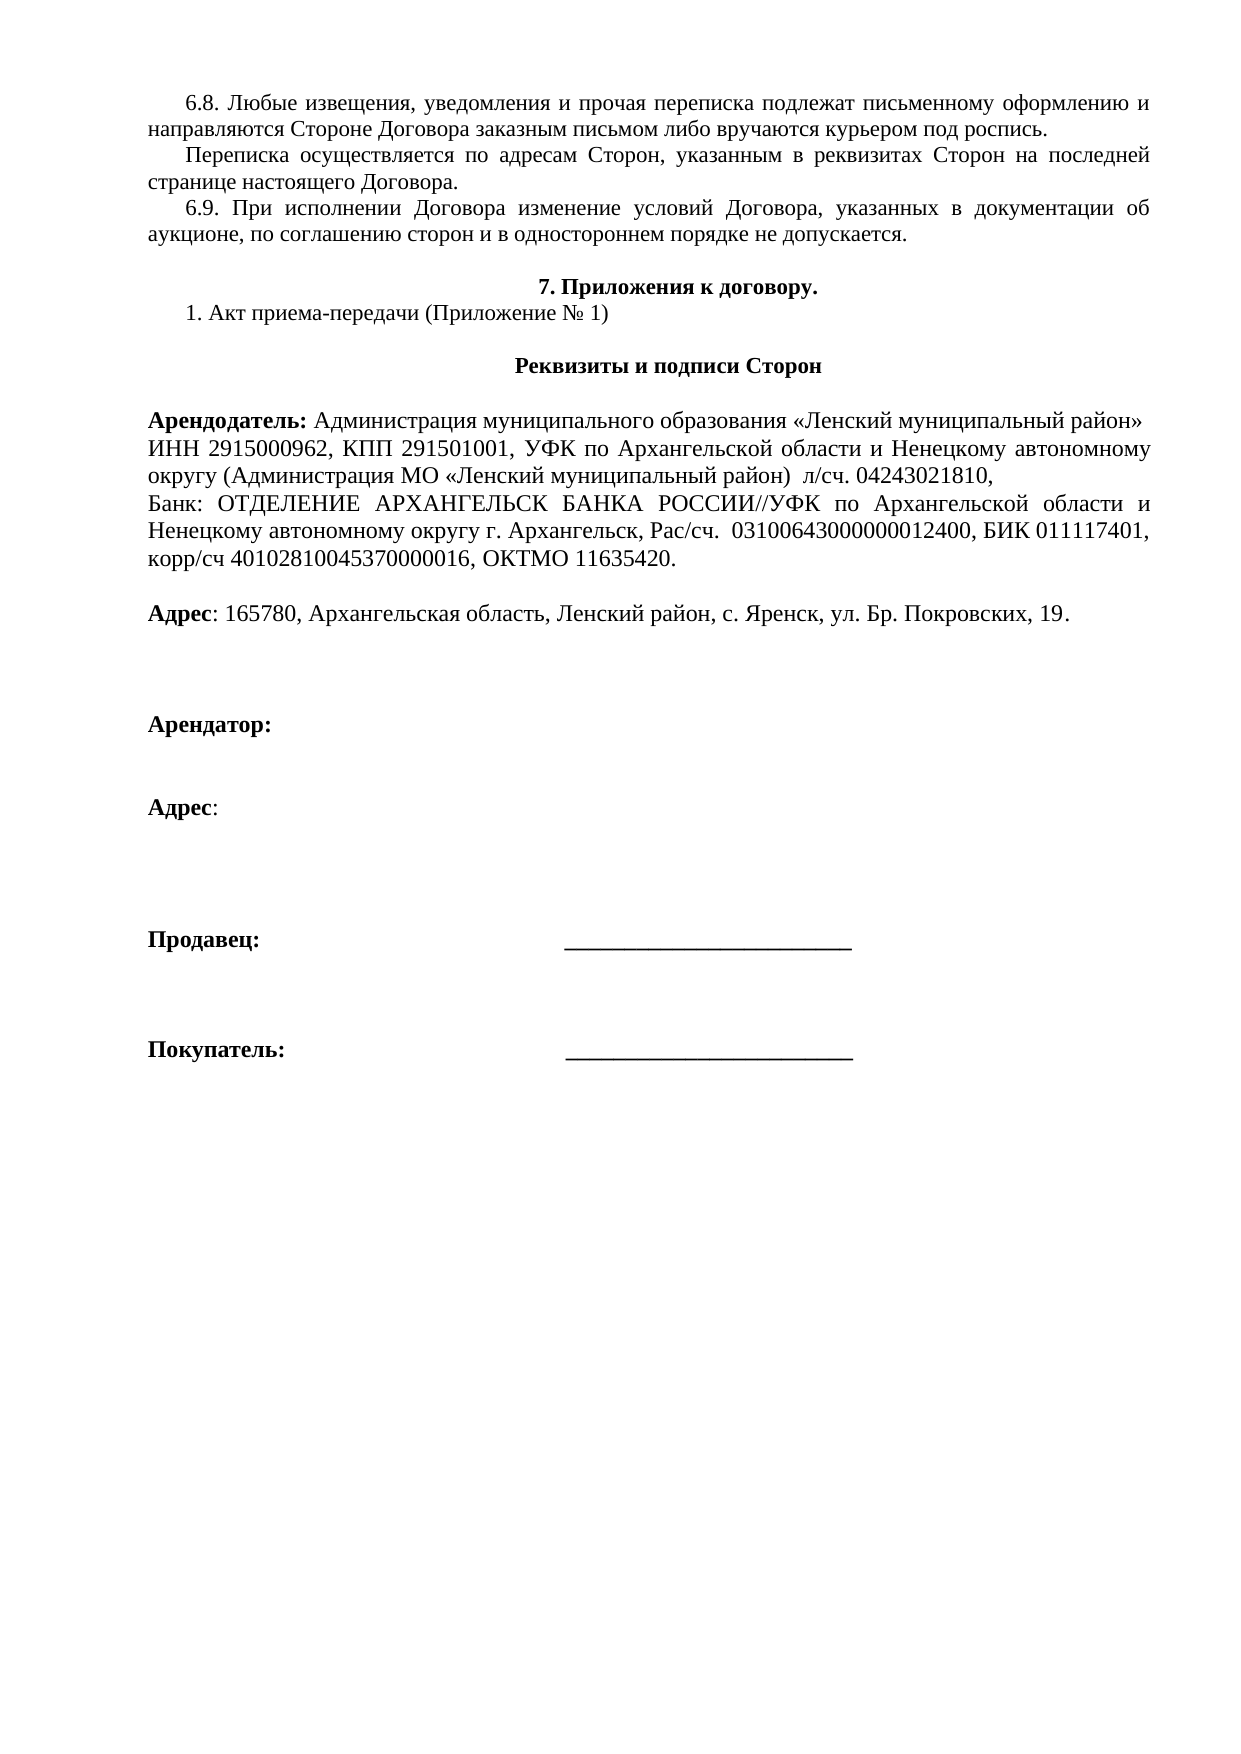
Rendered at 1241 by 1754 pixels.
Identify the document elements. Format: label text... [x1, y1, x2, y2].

text Банк: ОТДЕЛЕНИЕ АРХАНГЕЛЬСК БАНКА РОССИИ//УФК по Архангельской области и Ненецкому автономному округу г. Архангельск, Рас/сч. 03100643000000012400, БИК 011117401, корр/сч 40102810045370000016, ОКТМО 11635420. [148, 489, 1152, 572]
text Арендатор: [148, 710, 1152, 737]
text Реквизиты и подписи Сторон [148, 352, 1152, 378]
text Покупатель: ________________________ [148, 1035, 1152, 1063]
text 6.8. Любые извещения, уведомления и прочая переписка подлежат письменному оформлению и направляются Стороне Договора заказным письмом либо вручаются курьером под роспись. [148, 89, 1152, 141]
text Переписка осуществляется по адресам Сторон, указанным в реквизитах Сторон на последней странице настоящего Договора. [148, 141, 1152, 194]
text ИНН 2915000962, КПП 291501001, УФК по Архангельской области и Ненецкому автономному округу (Администрация МО «Ленский муниципальный район) л/сч. 04243021810, [148, 434, 1152, 489]
text 6.9. При исполнении Договора изменение условий Договора, указанных в документации об аукционе, по соглашению сторон и в одностороннем порядке не допускается. [148, 194, 1152, 247]
text 1. Акт приема-передачи (Приложение № 1) [148, 299, 1152, 326]
text 7. Приложения к договору. [148, 273, 1152, 299]
text Адрес: [148, 793, 1152, 820]
text Арендодатель: Администрация муниципального образования «Ленский муниципальный район» [148, 406, 1152, 434]
text Адрес: 165780, Архангельская область, Ленский район, с. Яренск, ул. Бр. Покровских, 19. [148, 599, 1152, 627]
text Продавец: ________________________ [148, 924, 1152, 952]
